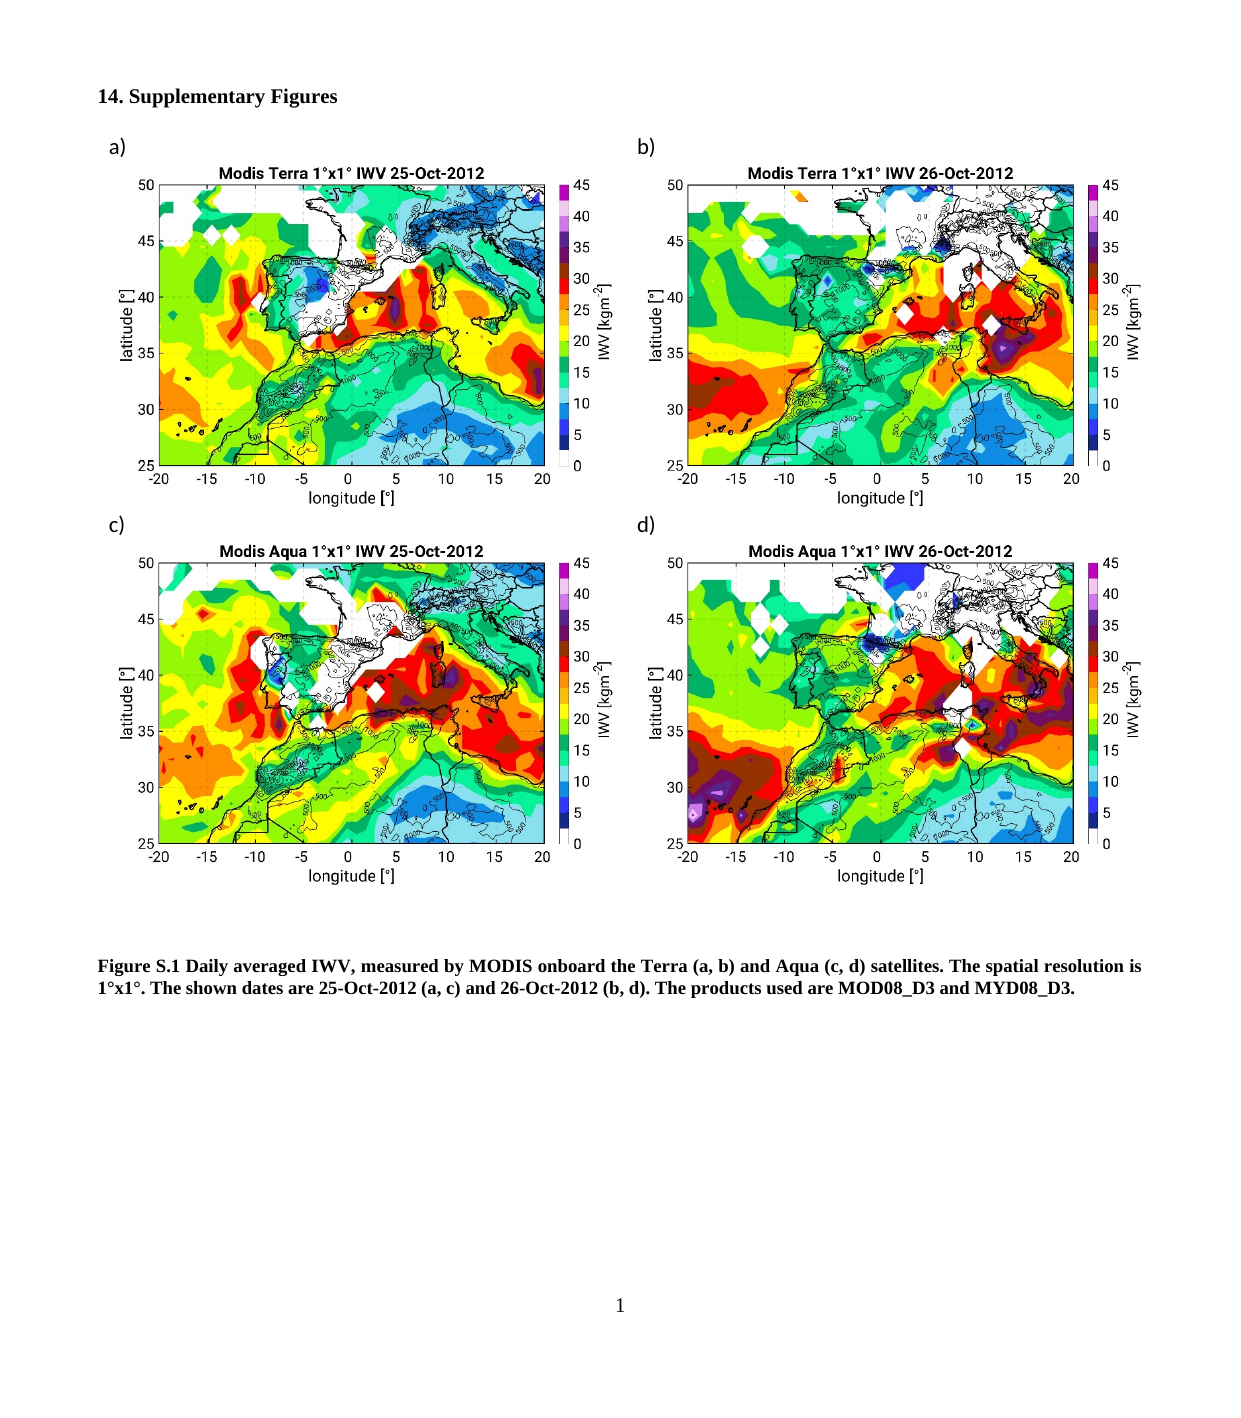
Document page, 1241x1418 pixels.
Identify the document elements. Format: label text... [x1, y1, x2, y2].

text Figure S.1 Daily averaged IWV, measured by MODIS onboard the Terra (a, b) and Aqua (c, d) satellites. The spatial resolution is 1°x1°. The shown dates are 25-Oct-2012 (a, c) and 26-Oct-2012 (b, d). The products used are MOD08_D3 and MYD08_D3. [97, 955, 1143, 998]
subtitle 14. Supplementary Figures [97, 84, 1143, 108]
